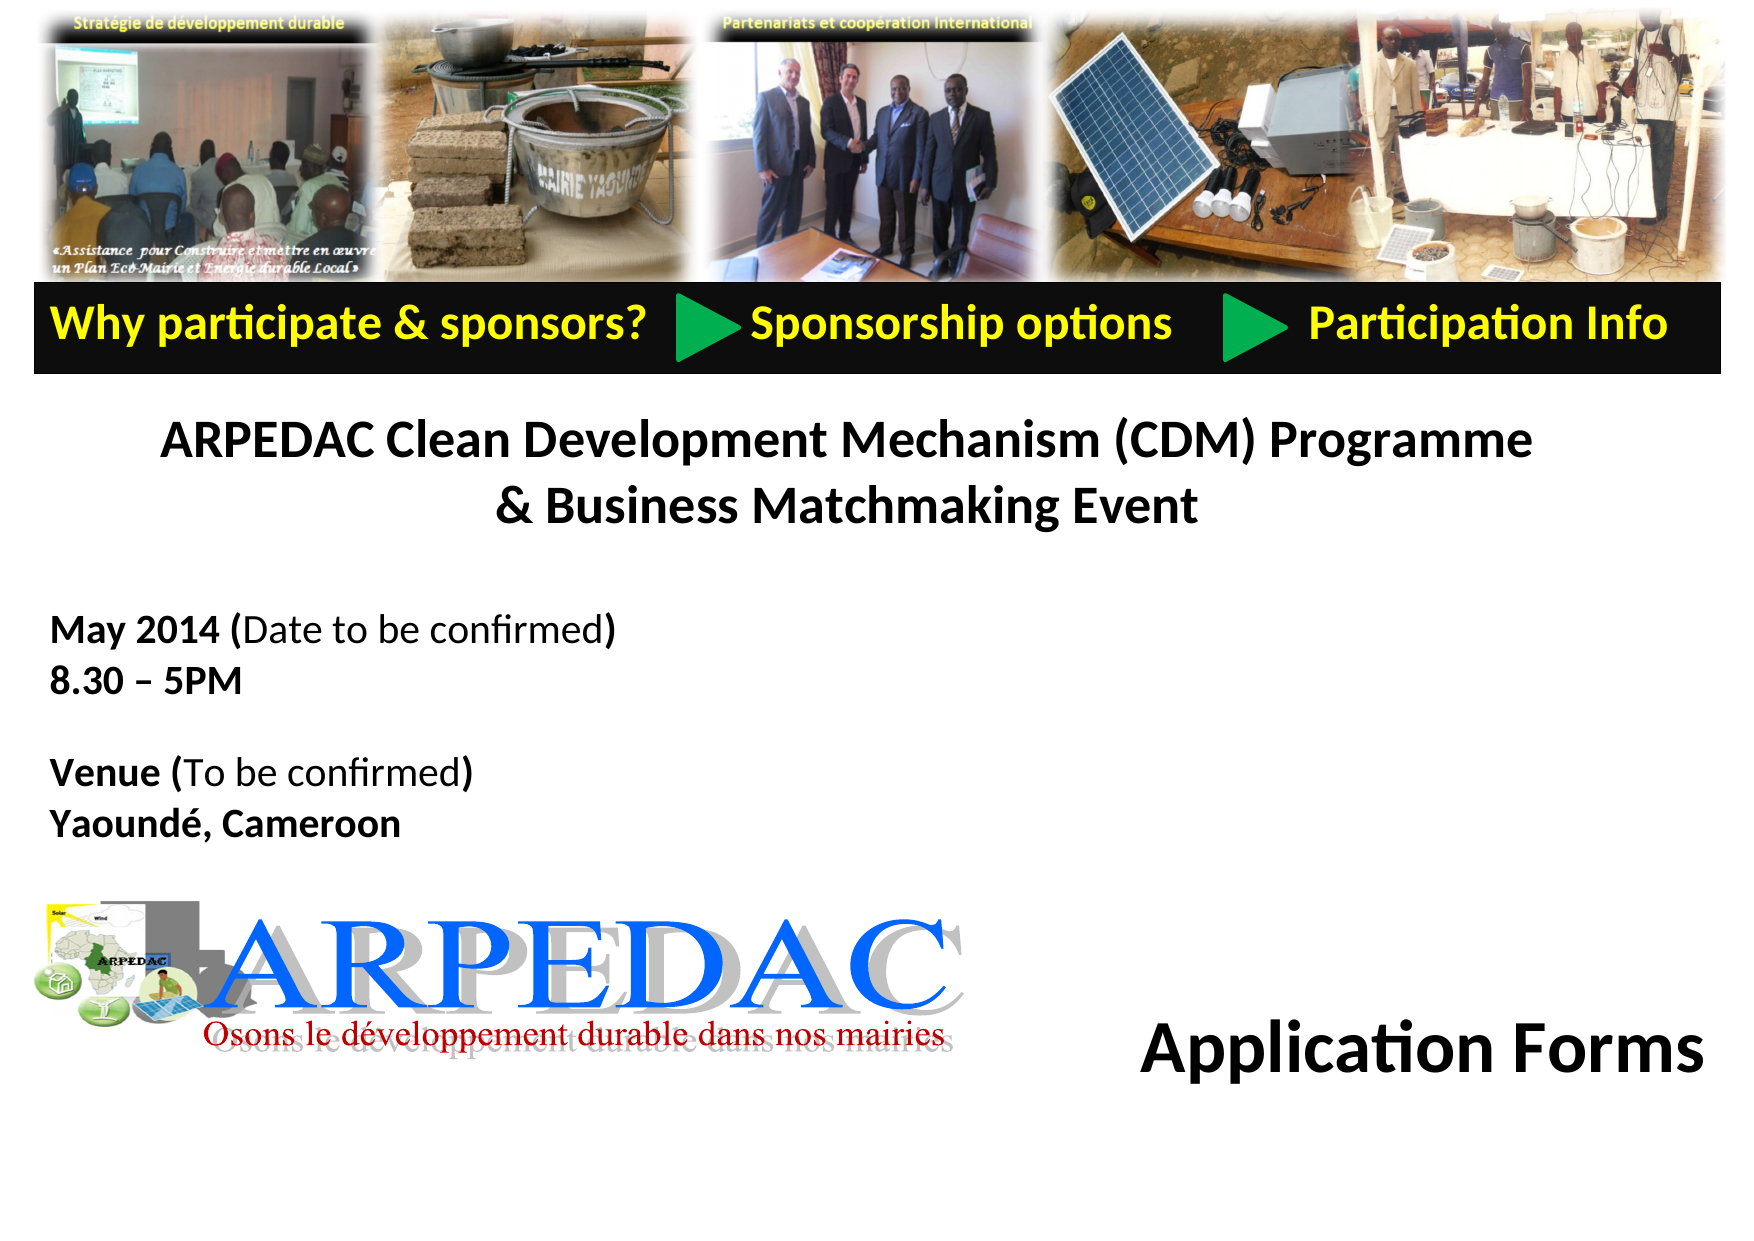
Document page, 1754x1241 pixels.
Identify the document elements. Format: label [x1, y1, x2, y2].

picture [729, 36, 1018, 273]
picture [395, 37, 671, 272]
picture [64, 37, 355, 267]
picture [1067, 29, 1703, 276]
